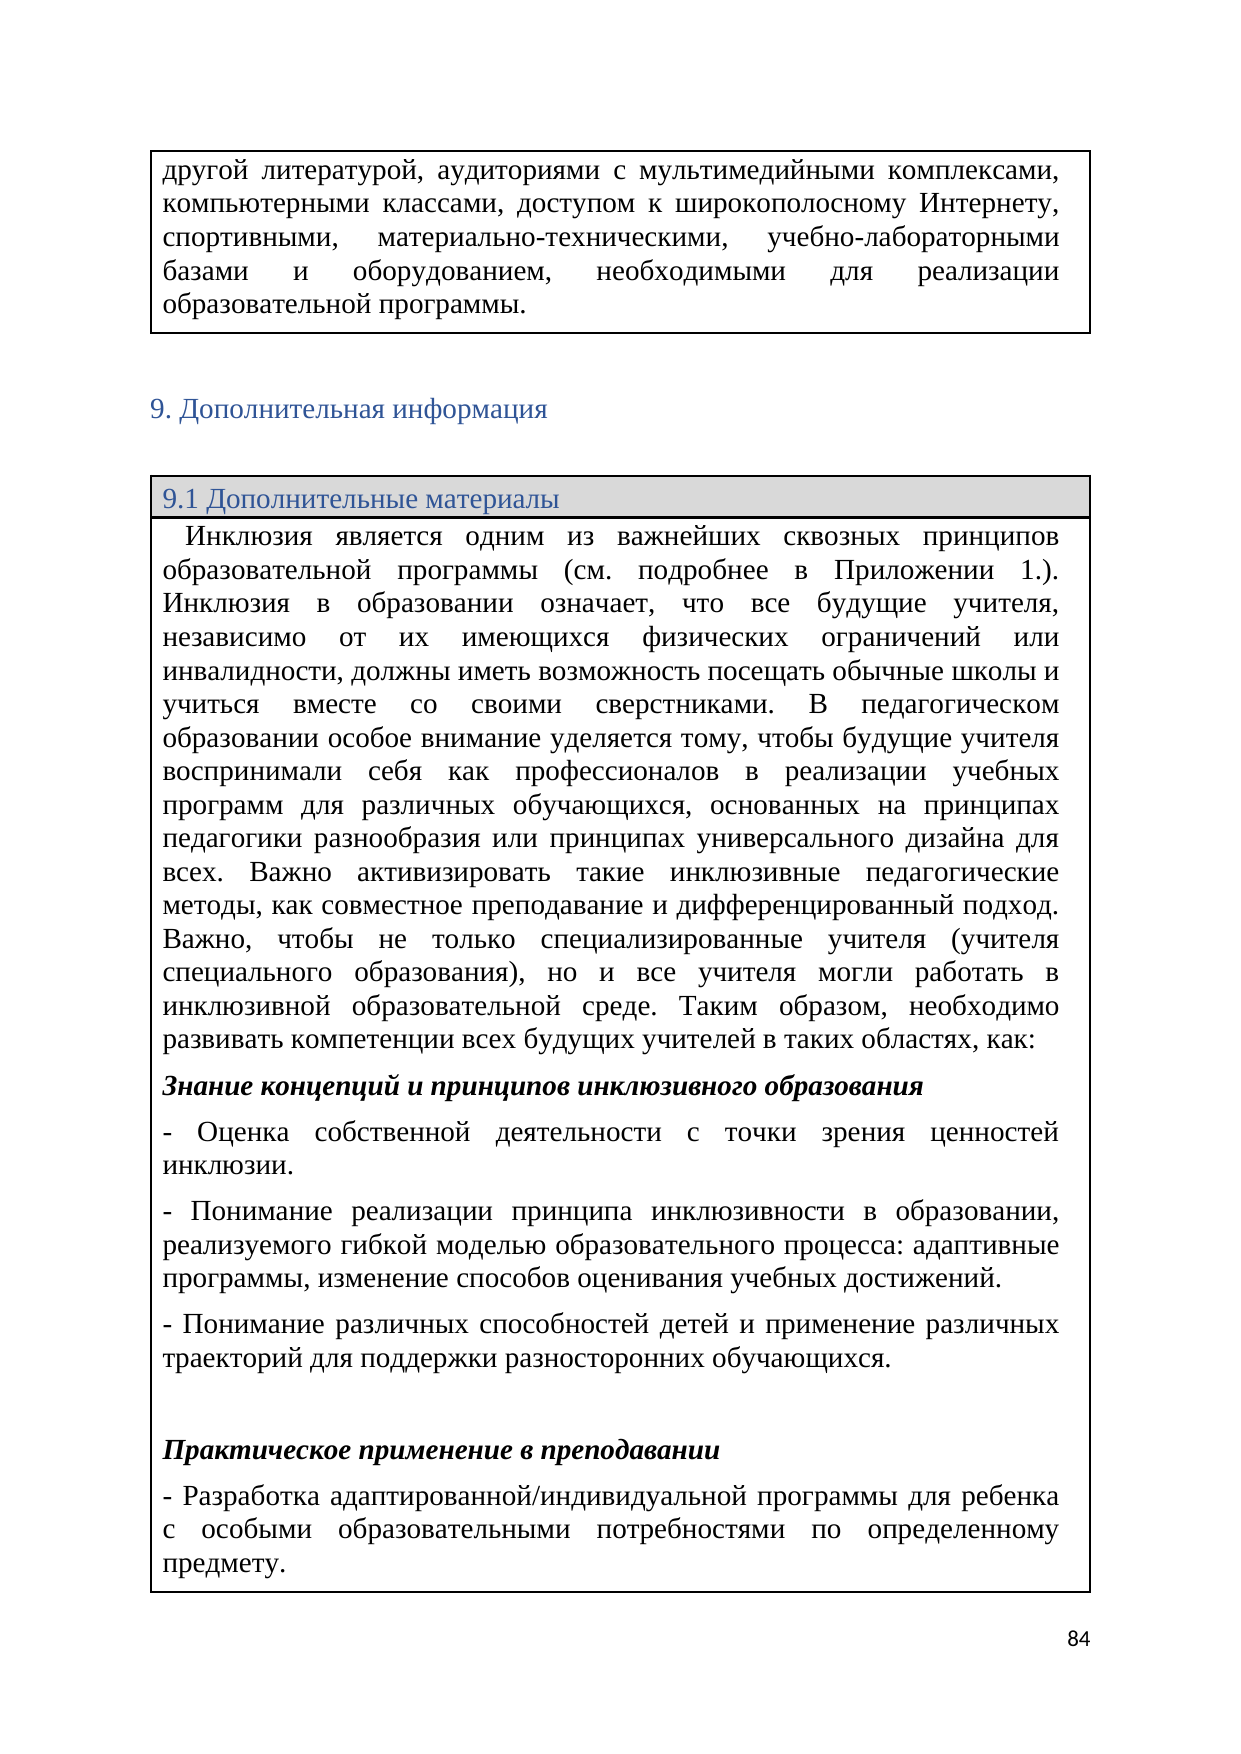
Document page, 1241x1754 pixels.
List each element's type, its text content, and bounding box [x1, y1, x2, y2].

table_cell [152, 152, 1089, 332]
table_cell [152, 519, 1089, 1591]
table_header 9.1 Дополнительные материалы [152, 477, 1089, 516]
text 9. Дополнительная информация [150, 392, 1090, 425]
